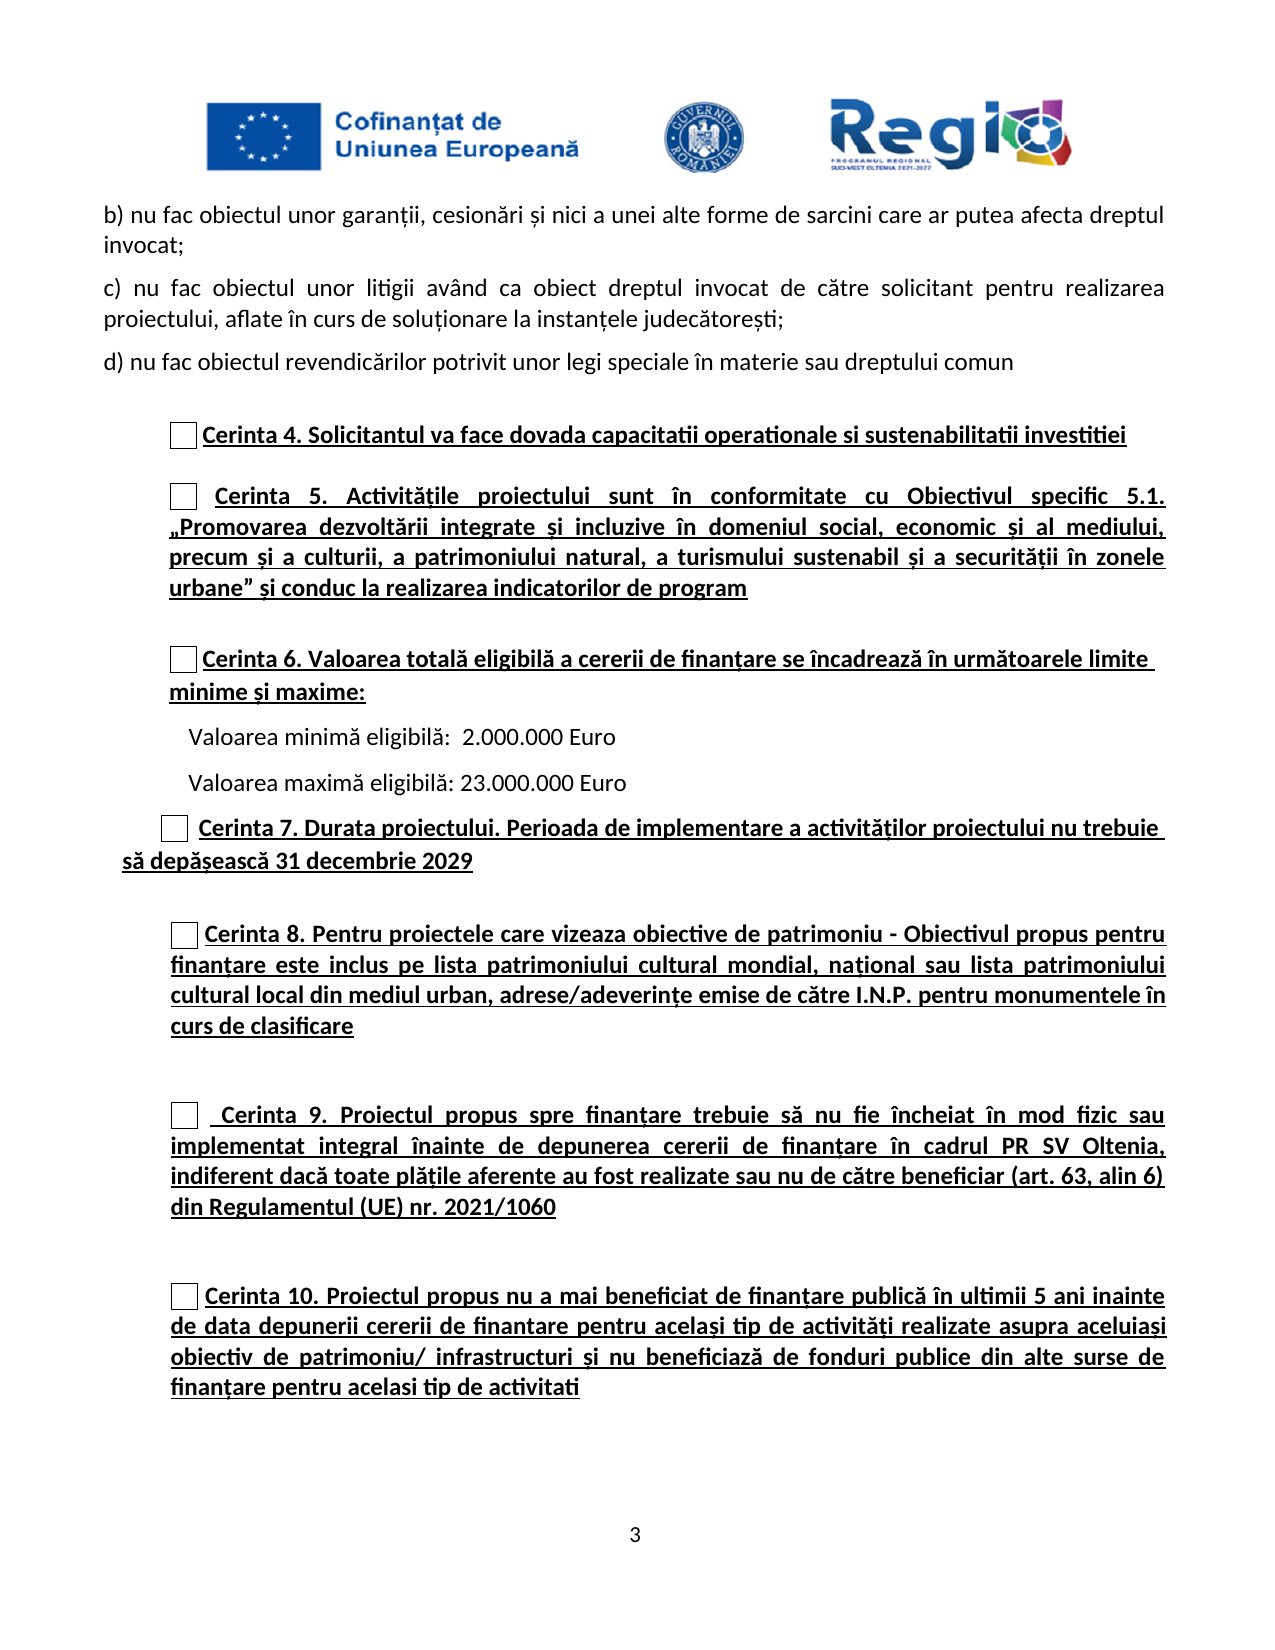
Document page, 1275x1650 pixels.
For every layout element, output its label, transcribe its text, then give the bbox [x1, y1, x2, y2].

picture [170, 73, 1100, 199]
list Cerinta 4. Solicitantul va face dovada capacitatii operationale si sustenabilitatii investitiei [169, 419, 1166, 450]
list Cerinta 5. Activitățile proiectului sunt în conformitate cu Obiectivul specific 5.1. „Promovarea dezvoltării integrate și incluzive în domeniul social, economic și al mediului, precum și a culturii, a patrimoniului natural, a turismului sustenabil și a securității în zonele urbane” și conduc la realizarea indicatorilor de program [169, 539, 1166, 568]
list Cerinta 8. Pentru proiectele care vizeaza obiective de patrimoniu - Obiectivul propus pentru finanţare este inclus pe lista patrimoniului cultural mondial, naţional sau lista patrimoniului cultural local din mediul urban, adrese/adeverinţe emise de către I.N.P. pentru monumentele în curs de clasificare [170, 919, 1166, 975]
text Cerinta 6. Valoarea totală eligibilă a cererii de finanțare se încadrează în următoarele limite minime și maxime: [169, 643, 1166, 707]
list Cerinta 8. Pentru proiectele care vizeaza obiective de patrimoniu - Obiectivul propus pentru finanţare este inclus pe lista patrimoniului cultural mondial, naţional sau lista patrimoniului cultural local din mediul urban, adrese/adeverinţe emise de către I.N.P. pentru monumentele în curs de clasificare [170, 1007, 1166, 1041]
list Cerinta 9. Proiectul propus spre finanţare trebuie să nu fie încheiat în mod fizic sau implementat integral înainte de depunerea cererii de finanțare în cadrul PR SV Oltenia, indiferent dacă toate plățile aferente au fost realizate sau nu de către beneficiar (art. 63, alin 6) din Regulamentul (UE) nr. 2021/1060 [170, 1157, 1166, 1221]
text Cerinta 7. Durata proiectului. Perioada de implementare a activităților proiectului nu trebuie să depășească 31 decembrie 2029 [103, 812, 1166, 876]
text Valoarea maximă eligibilă: 23.000.000 Euro [103, 767, 1166, 797]
text d) nu fac obiectul revendicărilor potrivit unor legi speciale în materie sau dreptului comun [103, 346, 1166, 376]
list Cerinta 5. Activitățile proiectului sunt în conformitate cu Obiectivul specific 5.1. „Promovarea dezvoltării integrate și incluzive în domeniul social, economic și al mediului, precum și a culturii, a patrimoniului natural, a turismului sustenabil și a securității în zonele urbane” și conduc la realizarea indicatorilor de program [169, 569, 1166, 603]
text c) nu fac obiectul unor litigii având ca obiect dreptul invocat de către solicitant pentru realizarea proiectului, aflate în curs de soluţionare la instanţele judecătoreşti; [103, 272, 1166, 333]
list Cerinta 10. Proiectul propus nu a mai beneficiat de finanţare publică în ultimii 5 ani inainte de data depunerii cererii de finantare pentru acelaşi tip de activităţi realizate asupra aceluiaşi obiectiv de patrimoniu/ infrastructuri și nu beneficiază de fonduri publice din alte surse de finanțare pentru acelasi tip de activitati [170, 1337, 1166, 1367]
list Cerinta 10. Proiectul propus nu a mai beneficiat de finanţare publică în ultimii 5 ani inainte de data depunerii cererii de finantare pentru acelaşi tip de activităţi realizate asupra aceluiaşi obiectiv de patrimoniu/ infrastructuri și nu beneficiază de fonduri publice din alte surse de finanțare pentru acelasi tip de activitati [170, 1368, 1166, 1402]
list Cerinta 9. Proiectul propus spre finanţare trebuie să nu fie încheiat în mod fizic sau implementat integral înainte de depunerea cererii de finanțare în cadrul PR SV Oltenia, indiferent dacă toate plățile aferente au fost realizate sau nu de către beneficiar (art. 63, alin 6) din Regulamentul (UE) nr. 2021/1060 [170, 1099, 1166, 1156]
list Cerinta 5. Activitățile proiectului sunt în conformitate cu Obiectivul specific 5.1. „Promovarea dezvoltării integrate și incluzive în domeniul social, economic și al mediului, precum și a culturii, a patrimoniului natural, a turismului sustenabil și a securității în zonele urbane” și conduc la realizarea indicatorilor de program [169, 481, 1166, 537]
text b) nu fac obiectul unor garanţii, cesionări şi nici a unei alte forme de sarcini care ar putea afecta dreptul invocat; [103, 199, 1166, 260]
list Cerinta 8. Pentru proiectele care vizeaza obiective de patrimoniu - Obiectivul propus pentru finanţare este inclus pe lista patrimoniului cultural mondial, naţional sau lista patrimoniului cultural local din mediul urban, adrese/adeverinţe emise de către I.N.P. pentru monumentele în curs de clasificare [170, 976, 1166, 1006]
list Cerinta 10. Proiectul propus nu a mai beneficiat de finanţare publică în ultimii 5 ani inainte de data depunerii cererii de finantare pentru acelaşi tip de activităţi realizate asupra aceluiaşi obiectiv de patrimoniu/ infrastructuri și nu beneficiază de fonduri publice din alte surse de finanțare pentru acelasi tip de activitati [170, 1280, 1166, 1336]
text Valoarea minimă eligibilă: 2.000.000 Euro [103, 721, 1166, 752]
